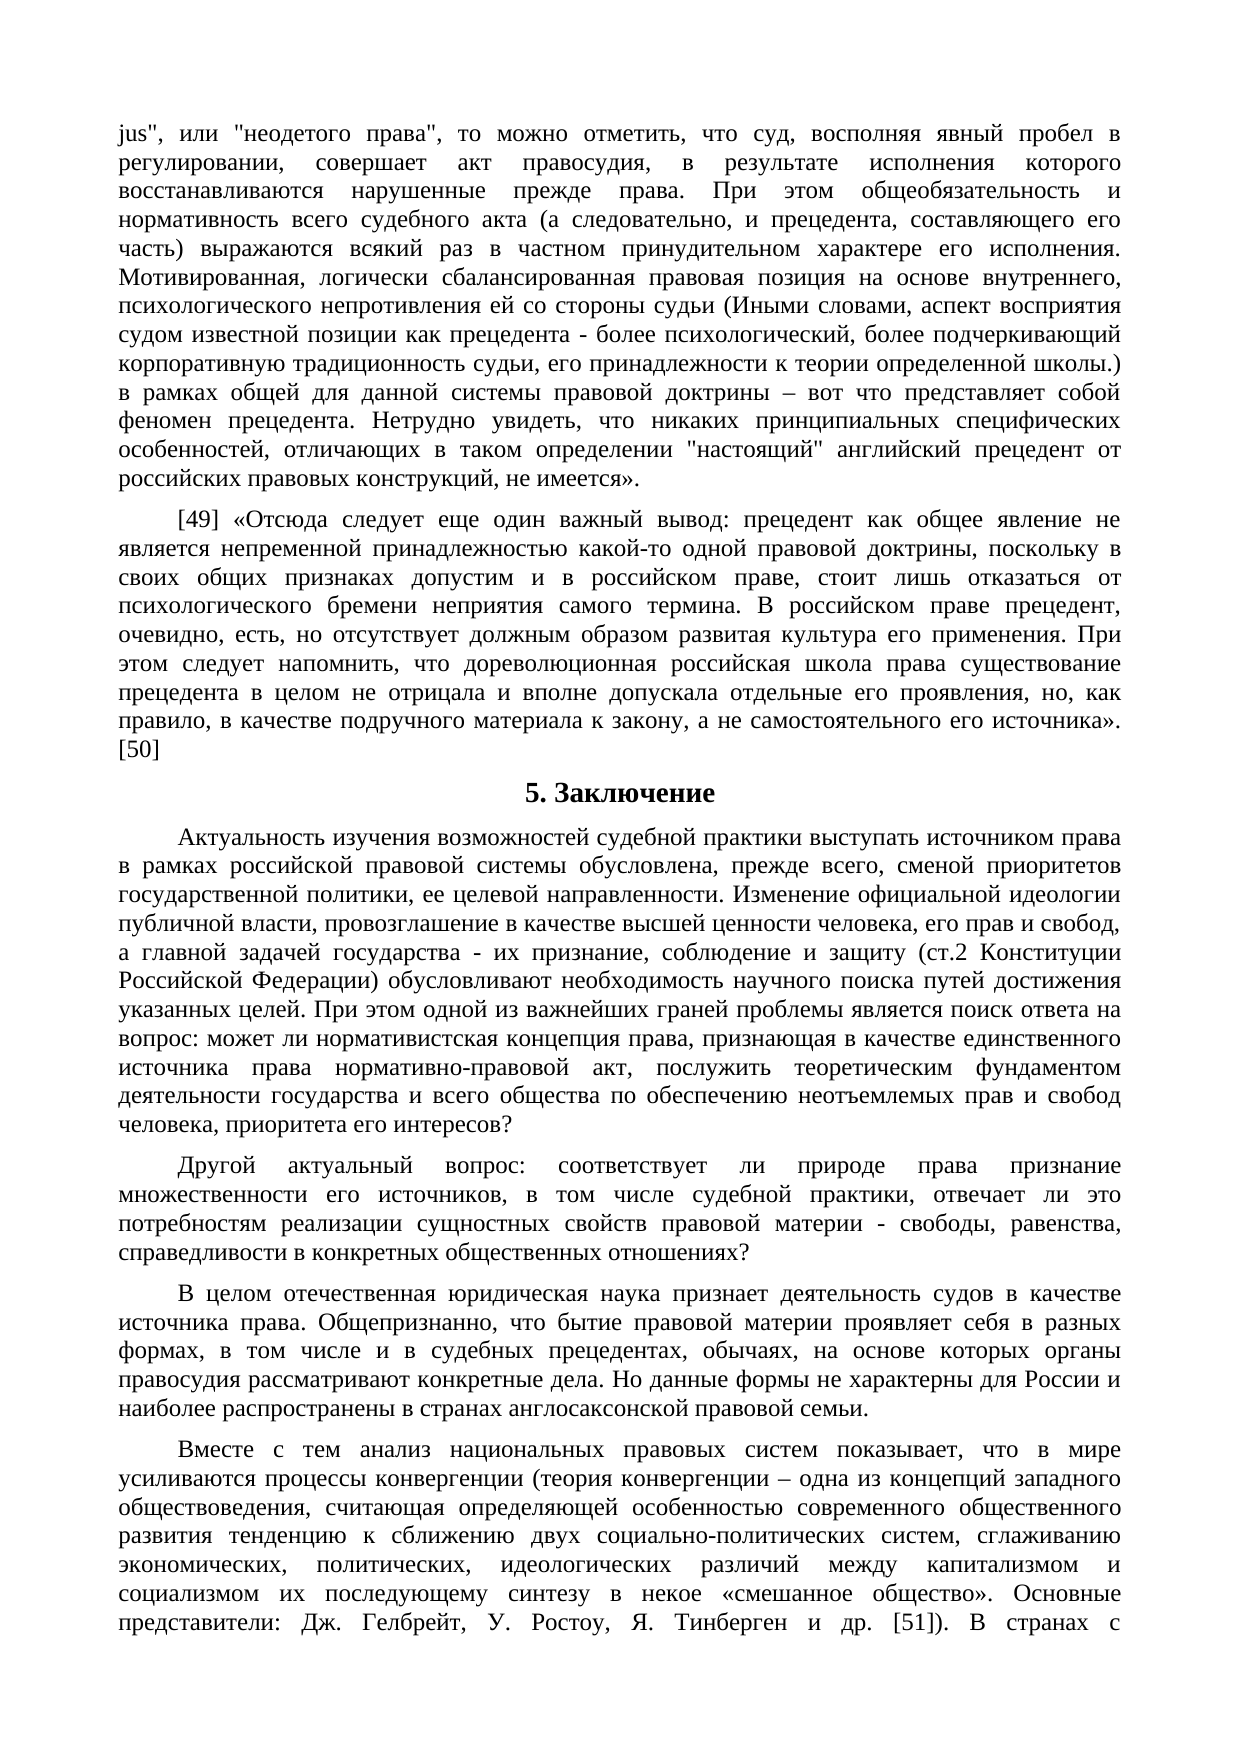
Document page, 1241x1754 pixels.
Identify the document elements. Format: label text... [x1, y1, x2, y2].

text Другой актуальный вопрос: соответствует ли природе права признание множественности его источников, в том числе судебной практики, отвечает ли это потребностям реализации сущностных свойств правовой материи - свободы, равенства, справедливости в конкретных общественных отношениях? [118, 1150, 1122, 1265]
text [118, 118, 1122, 492]
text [118, 1434, 1122, 1635]
text [49] «Отсюда следует еще один важный вывод: прецедент как общее явление не является непременной принадлежностью какой-то одной правовой доктрины, поскольку в своих общих признаках допустим и в российском праве, стоит лишь отказаться от психологического бремени неприятия самого термина. В российском праве прецедент, очевидно, есть, но отсутствует должным образом развитая культура его применения. При этом следует напомнить, что дореволюционная российская школа права существование прецедента в целом не отрицала и вполне допускала отдельные его проявления, но, как правило, в качестве подручного материала к закону, а не самостоятельного его источника». [50] [118, 504, 1122, 763]
text 5. Заключение [118, 776, 1122, 809]
text Актуальность изучения возможностей судебной практики выступать источником права в рамках российской правовой системы обусловлена, прежде всего, сменой приоритетов государственной политики, ее целевой направленности. Изменение официальной идеологии публичной власти, провозглашение в качестве высшей ценности человека, его прав и свобод, а главной задачей государства - их признание, соблюдение и защиту (ст.2 Конституции Российской Федерации) обусловливают необходимость научного поиска путей достижения указанных целей. При этом одной из важнейших граней проблемы является поиск ответа на вопрос: может ли нормативистская концепция права, признающая в качестве единственного источника права нормативно-правовой акт, послужить теоретическим фундаментом деятельности государства и всего общества по обеспечению неотъемлемых прав и свобод человека, приоритета его интересов? [118, 822, 1122, 1138]
text В целом отечественная юридическая наука признает деятельность судов в качестве источника права. Общепризнанно, что бытие правовой материи проявляет себя в разных формах, в том числе и в судебных прецедентах, обычаях, на основе которых органы правосудия рассматривают конкретные дела. Но данные формы не характерны для России и наиболее распространены в странах англосаксонской правовой семьи. [118, 1278, 1122, 1422]
